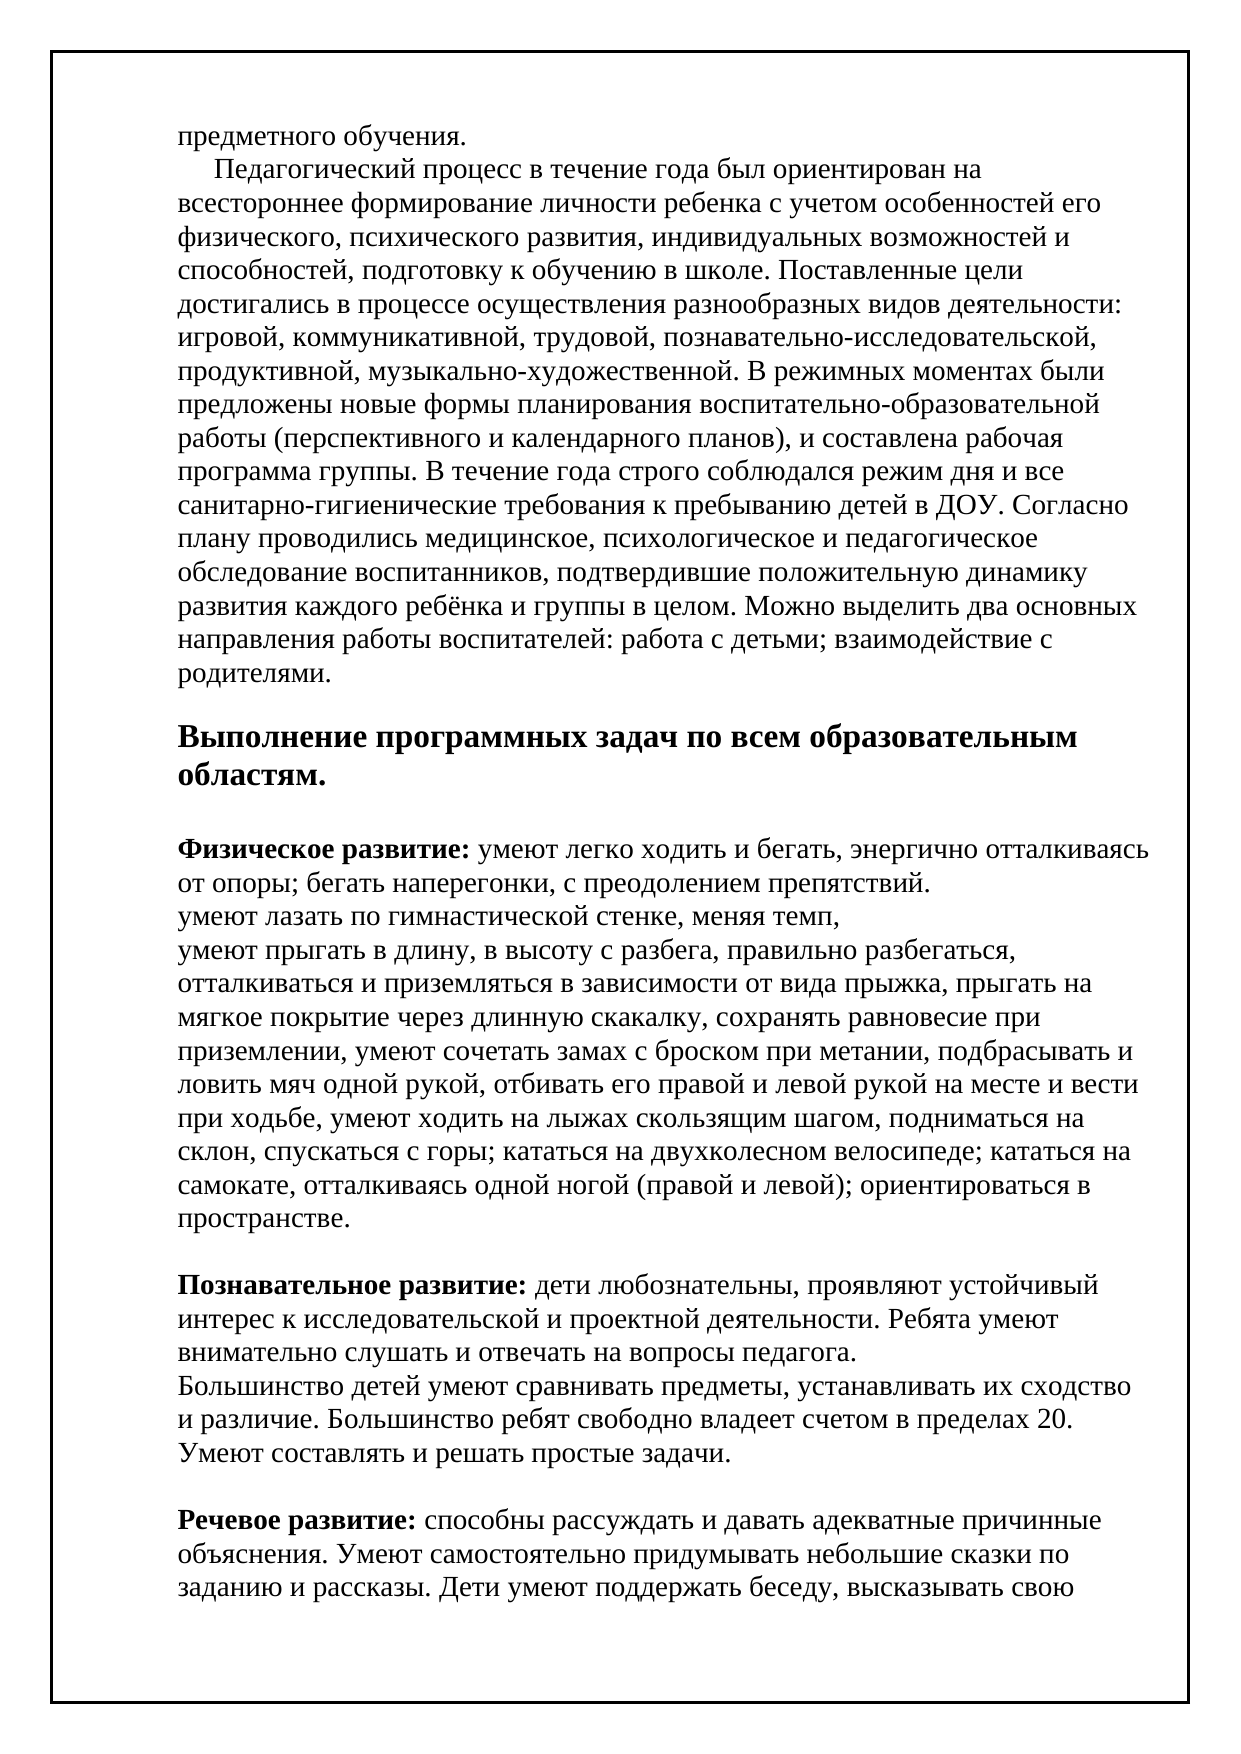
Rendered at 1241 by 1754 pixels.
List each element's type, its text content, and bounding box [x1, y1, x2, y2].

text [177, 118, 1152, 688]
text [177, 1502, 1152, 1603]
text Выполнение программных задач по всем образовательным областям. [177, 716, 1152, 793]
text Физическое развитие: умеют легко ходить и бегать, энергично отталкиваясь от опоры; бегать наперегонки, с преодолением препятствий. умеют лазать по гимнастической стенке, меняя темп, умеют прыгать в длину, в высоту с разбега, правильно разбегаться, отталкиваться и приземляться в зависимости от вида прыжка, прыгать на мягкое покрытие через длинную скакалку, сохранять равновесие при приземлении, умеют сочетать замах с броском при метании, подбрасывать и ловить мяч одной рукой, отбивать его правой и левой рукой на месте и вести при ходьбе, умеют ходить на лыжах скользящим шагом, подниматься на склон, спускаться с горы; кататься на двухколесном велосипеде; кататься на самокате, отталкиваясь одной ногой (правой и левой); ориентироваться в пространстве. Познавательное развитие: дети любознательны, проявляют устойчивый интерес к исследовательской и проектной деятельности. Ребята умеют внимательно слушать и отвечать на вопросы педагога. [177, 831, 1152, 1368]
text Большинство детей умеют сравнивать предметы, устанавливать их сходство и различие. Большинство ребят свободно владеет счетом в пределах 20. Умеют составлять и решать простые задачи. [177, 1368, 1152, 1469]
